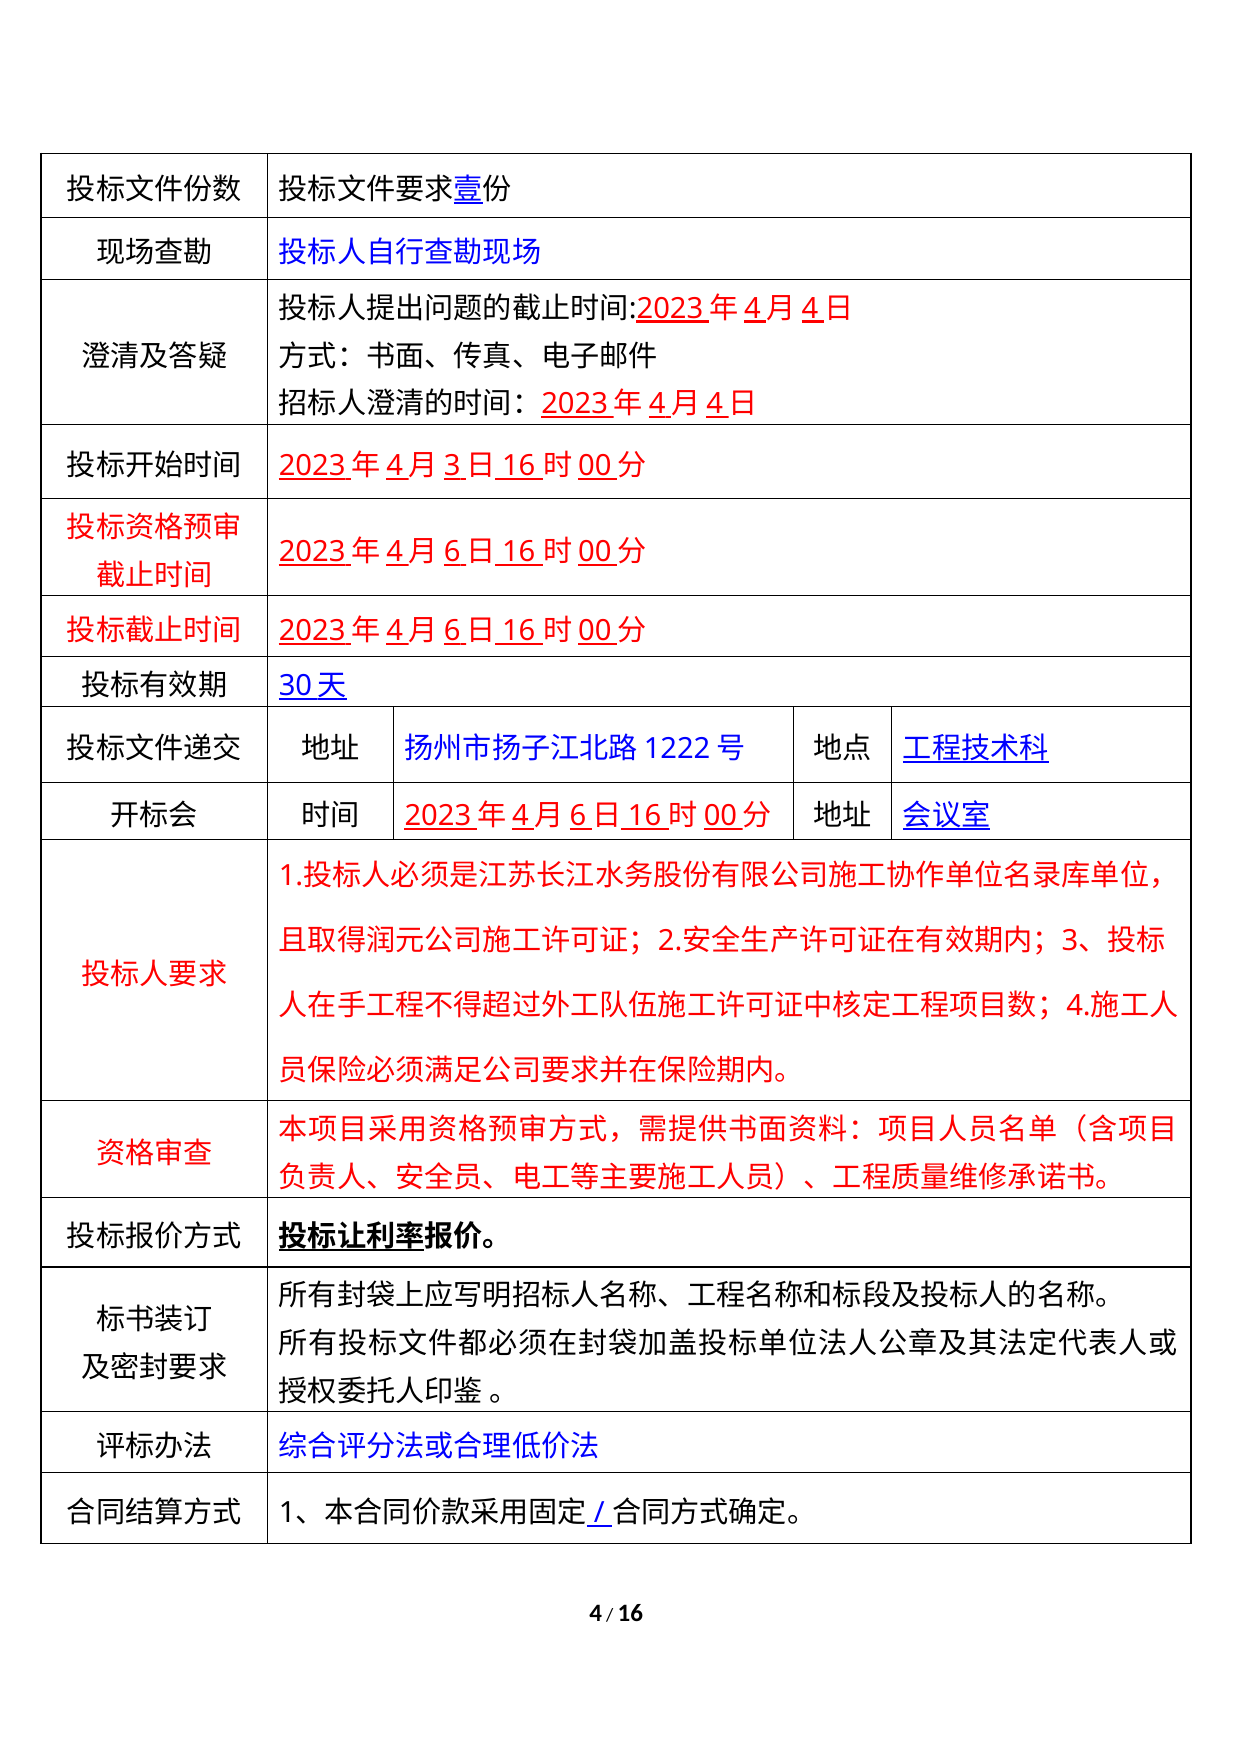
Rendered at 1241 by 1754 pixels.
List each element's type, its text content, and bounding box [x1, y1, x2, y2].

table_cell 综合评分法或合理低价法 [268, 1412, 1190, 1472]
table_cell 投标有效期 [42, 657, 267, 706]
table_cell 投标文件份数 [42, 154, 267, 217]
table_cell 2023年4月3日 16 时00分 [268, 425, 1190, 498]
table_cell 投标资格预审截止时间 [42, 499, 267, 595]
table_cell 投标人提出问题的截止时间:2023年4月4日 方式：书面、传真、电子邮件 招标人澄清的时间：2023年4月4日 [268, 280, 1190, 423]
table_cell 投标文件递交 [42, 707, 267, 782]
table_cell 扬州市扬子江北路1222号 [394, 707, 793, 782]
table_cell 会议室 [892, 783, 1190, 839]
table_cell 2023年4月6日 16 时00分 [394, 783, 793, 839]
table_cell 2023年4月6日 16 时00分 [268, 499, 1190, 595]
table_cell 合同结算方式 [42, 1473, 267, 1543]
table_cell 投标人自行查勘现场 [268, 218, 1190, 279]
table_cell 澄清及答疑 [42, 280, 267, 423]
table_cell 工程技术科 [892, 707, 1190, 782]
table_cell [268, 1473, 1190, 1543]
table_cell 30天 [268, 657, 1190, 706]
table_cell 评标办法 [42, 1412, 267, 1472]
table_cell 投标让利率报价。 [268, 1198, 1190, 1266]
table_cell 时间 [268, 783, 393, 839]
table_cell 投标报价方式 [42, 1198, 267, 1266]
table_cell 地点 [794, 707, 891, 782]
table_cell 投标文件要求壹份 [268, 154, 1190, 217]
table_cell 1.投标人必须是江苏长江水务股份有限公司施工协作单位名录库单位，且取得润元公司施工许可证；2.安全生产许可证在有效期内；3、投标人在手工程不得超过外工队伍施工许可证中核定工程项目数；4.施工人员保险必须满足公司要求并在保险期内。 [268, 840, 1190, 1100]
table_cell 开标会 [42, 783, 267, 839]
table_cell 所有封袋上应写明招标人名称、工程名称和标段及投标人的名称。 所有投标文件都必须在封袋加盖投标单位法人公章及其法定代表人或授权委托人印鉴 。 [268, 1268, 1190, 1411]
table_cell 标书装订 及密封要求 [42, 1268, 267, 1411]
table_cell 资格审查 [42, 1101, 267, 1197]
table_cell 投标人要求 [42, 840, 267, 1100]
table_cell 投标开始时间 [42, 425, 267, 498]
table_cell 2023年4月6日 16 时00分 [268, 596, 1190, 656]
table_cell 地址 [268, 707, 393, 782]
table_cell 地址 [794, 783, 891, 839]
table_cell 投标截止时间 [42, 596, 267, 656]
table_cell 本项目采用资格预审方式，需提供书面资料：项目人员名单（含项目负责人、安全员、电工等主要施工人员）、工程质量维修承诺书。 [268, 1101, 1190, 1197]
table_cell 现场查勘 [42, 218, 267, 279]
